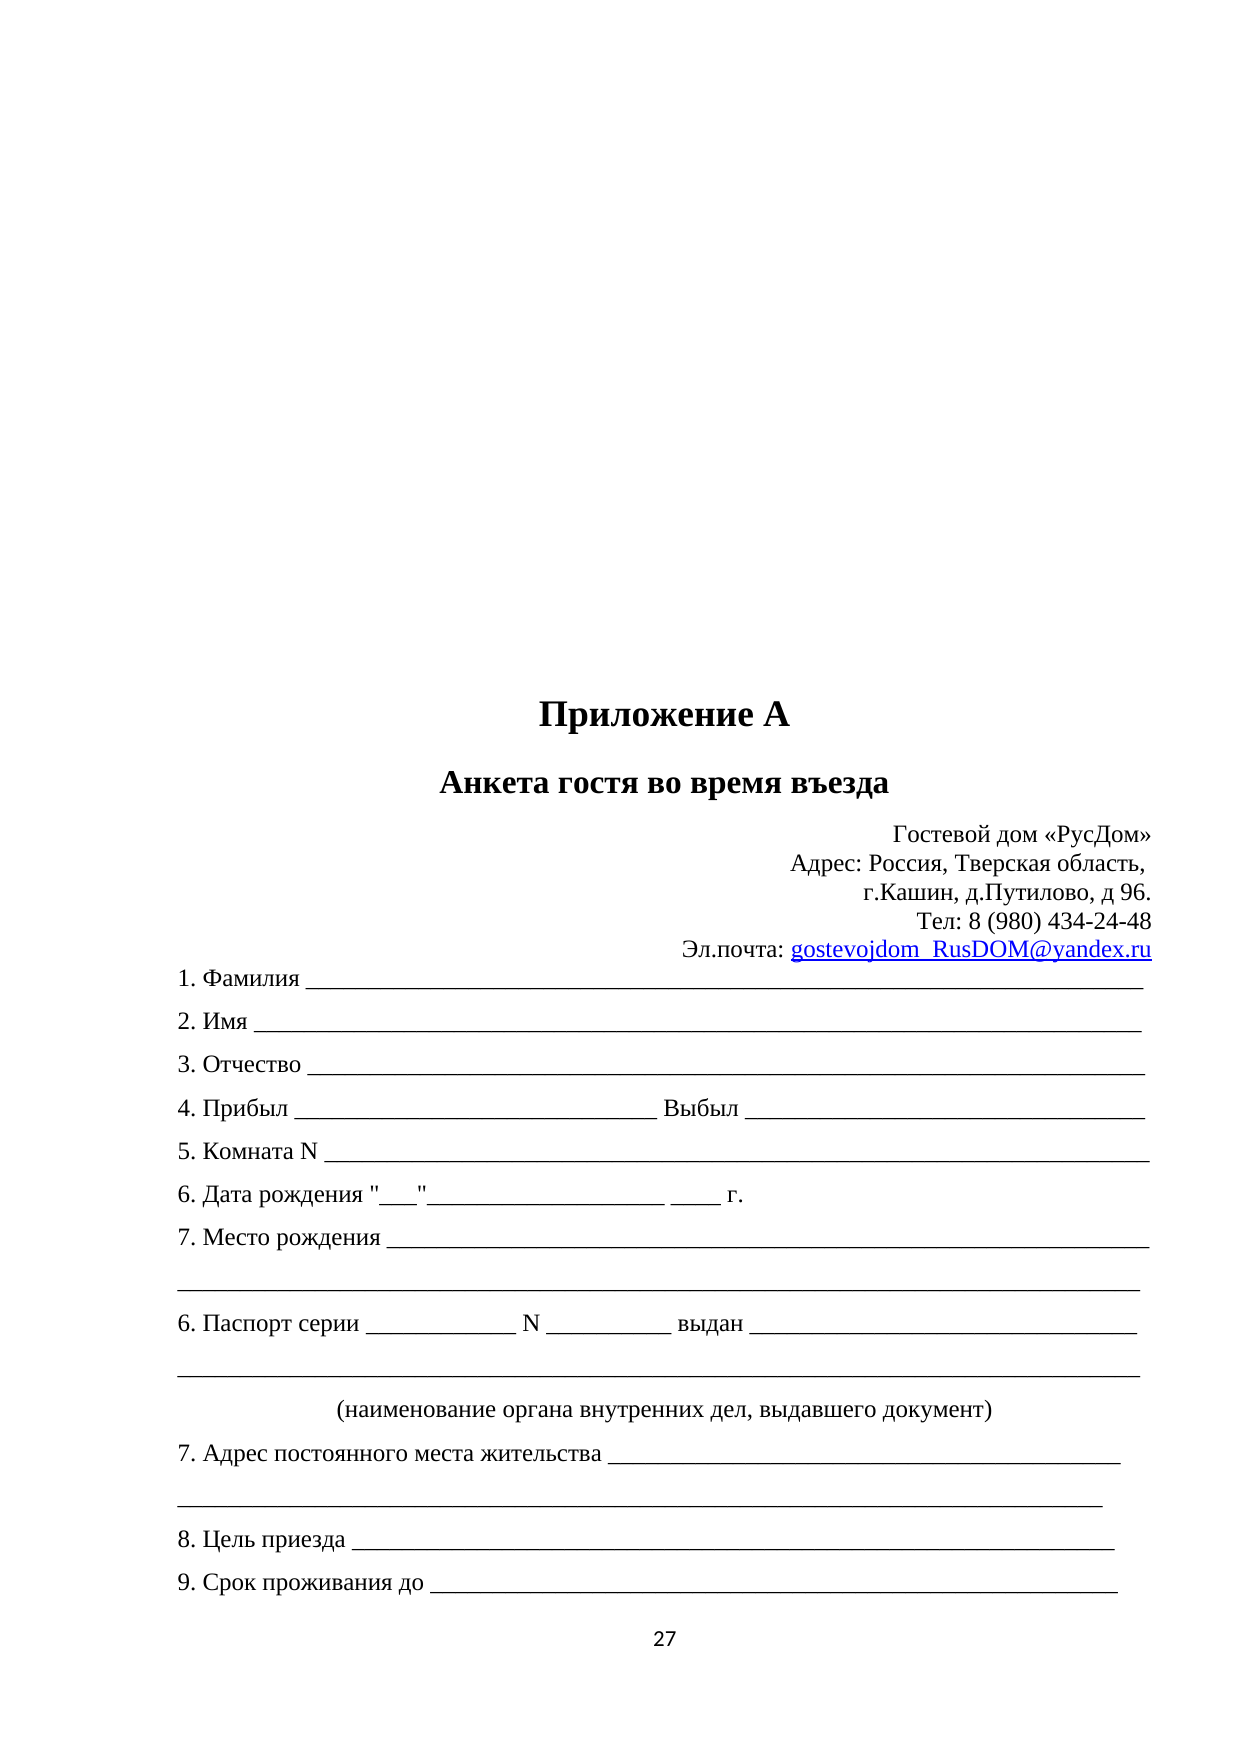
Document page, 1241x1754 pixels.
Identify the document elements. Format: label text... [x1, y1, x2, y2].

text 2. Имя _______________________________________________________________________ [177, 1006, 1152, 1035]
text 7. Место рождения _____________________________________________________________ [177, 1222, 1152, 1251]
text 4. Прибыл _____________________________ Выбыл ________________________________ [177, 1093, 1152, 1121]
text 5. Комната N __________________________________________________________________ [177, 1136, 1152, 1164]
text Анкета гостя во время въезда [177, 762, 1152, 800]
text 6. Дата рождения "___"___________________ ____ г. [177, 1179, 1152, 1208]
text 8. Цель приезда _____________________________________________________________ [177, 1524, 1152, 1553]
text Гостевой дом «РусДом» [177, 819, 1152, 848]
text _____________________________________________________________________________ [177, 1351, 1152, 1380]
text _____________________________________________________________________________ [177, 1265, 1152, 1294]
text 1. Фамилия ___________________________________________________________________ [177, 963, 1152, 992]
text __________________________________________________________________________ [177, 1481, 1152, 1509]
text 9. Срок проживания до _______________________________________________________ [177, 1567, 1152, 1596]
text (наименование органа внутренних дел, выдавшего документ) [177, 1394, 1152, 1423]
text 6. Паспорт серии ____________ N __________ выдан _______________________________ [177, 1308, 1152, 1337]
text 3. Отчество ___________________________________________________________________ [177, 1049, 1152, 1078]
text Адрес: Россия, Тверская область, г.Кашин, д.Путилово, д 96. Тел: 8 (980) 434-24-48 Эл.почта: gostevojdom_RusDOM@yandex.ru [177, 848, 1152, 963]
text Приложение А [177, 692, 1152, 735]
text 7. Адрес постоянного места жительства _________________________________________ [177, 1438, 1152, 1466]
